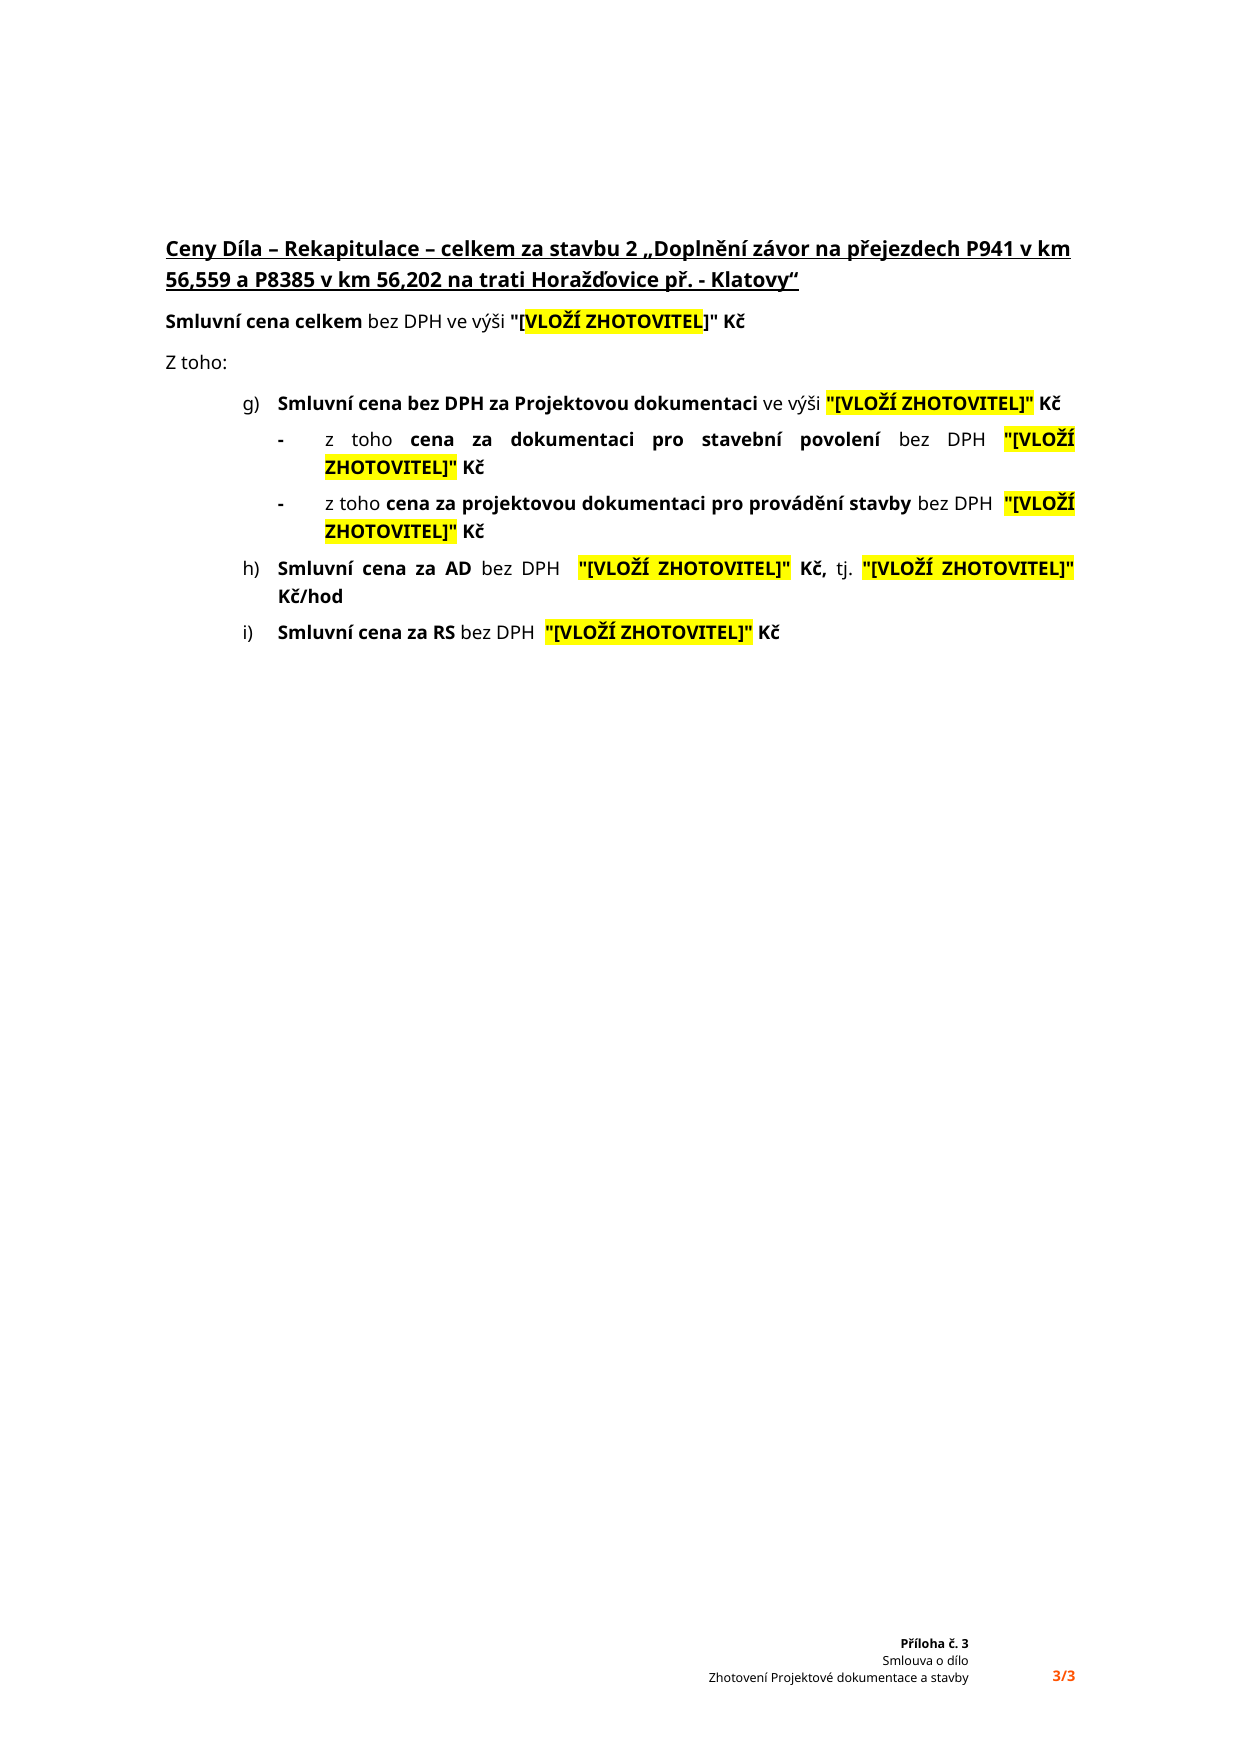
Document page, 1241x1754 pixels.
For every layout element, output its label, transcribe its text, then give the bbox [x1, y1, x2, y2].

text Ceny Díla – Rekapitulace – celkem za stavbu 2 „Doplnění závor na přejezdech P941 v km 56,559 a P8385 v km 56,202 na trati Horažďovice př. - Klatovy“ [165, 234, 1075, 293]
list Smluvní cena za RS bez DPH "[VLOŽÍ ZHOTOVITEL]" Kč [753, 619, 1075, 645]
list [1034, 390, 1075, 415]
list z toho cena za dokumentaci pro stavební povolení bez DPH "[VLOŽÍ ZHOTOVITEL]" Kč [278, 426, 1075, 480]
text Smluvní cena celkem bez DPH ve výši "[VLOŽÍ ZHOTOVITEL]" Kč [165, 309, 525, 334]
list Smluvní cena za RS bez DPH "[VLOŽÍ ZHOTOVITEL]" Kč [242, 619, 545, 645]
text Z toho: [165, 349, 1075, 375]
list Smluvní cena bez DPH za Projektovou dokumentaci ve výši "[VLOŽÍ ZHOTOVITEL]" Kč [242, 390, 826, 415]
list z toho cena za projektovou dokumentaci pro provádění stavby bez DPH "[VLOŽÍ ZHOTOVITEL]" Kč [278, 491, 1075, 544]
list Smluvní cena za AD bez DPH "[VLOŽÍ ZHOTOVITEL]" Kč, tj. "[VLOŽÍ ZHOTOVITEL]" Kč/hod [242, 555, 1075, 608]
text Smluvní cena celkem bez DPH ve výši "[VLOŽÍ ZHOTOVITEL]" Kč [703, 309, 1075, 334]
